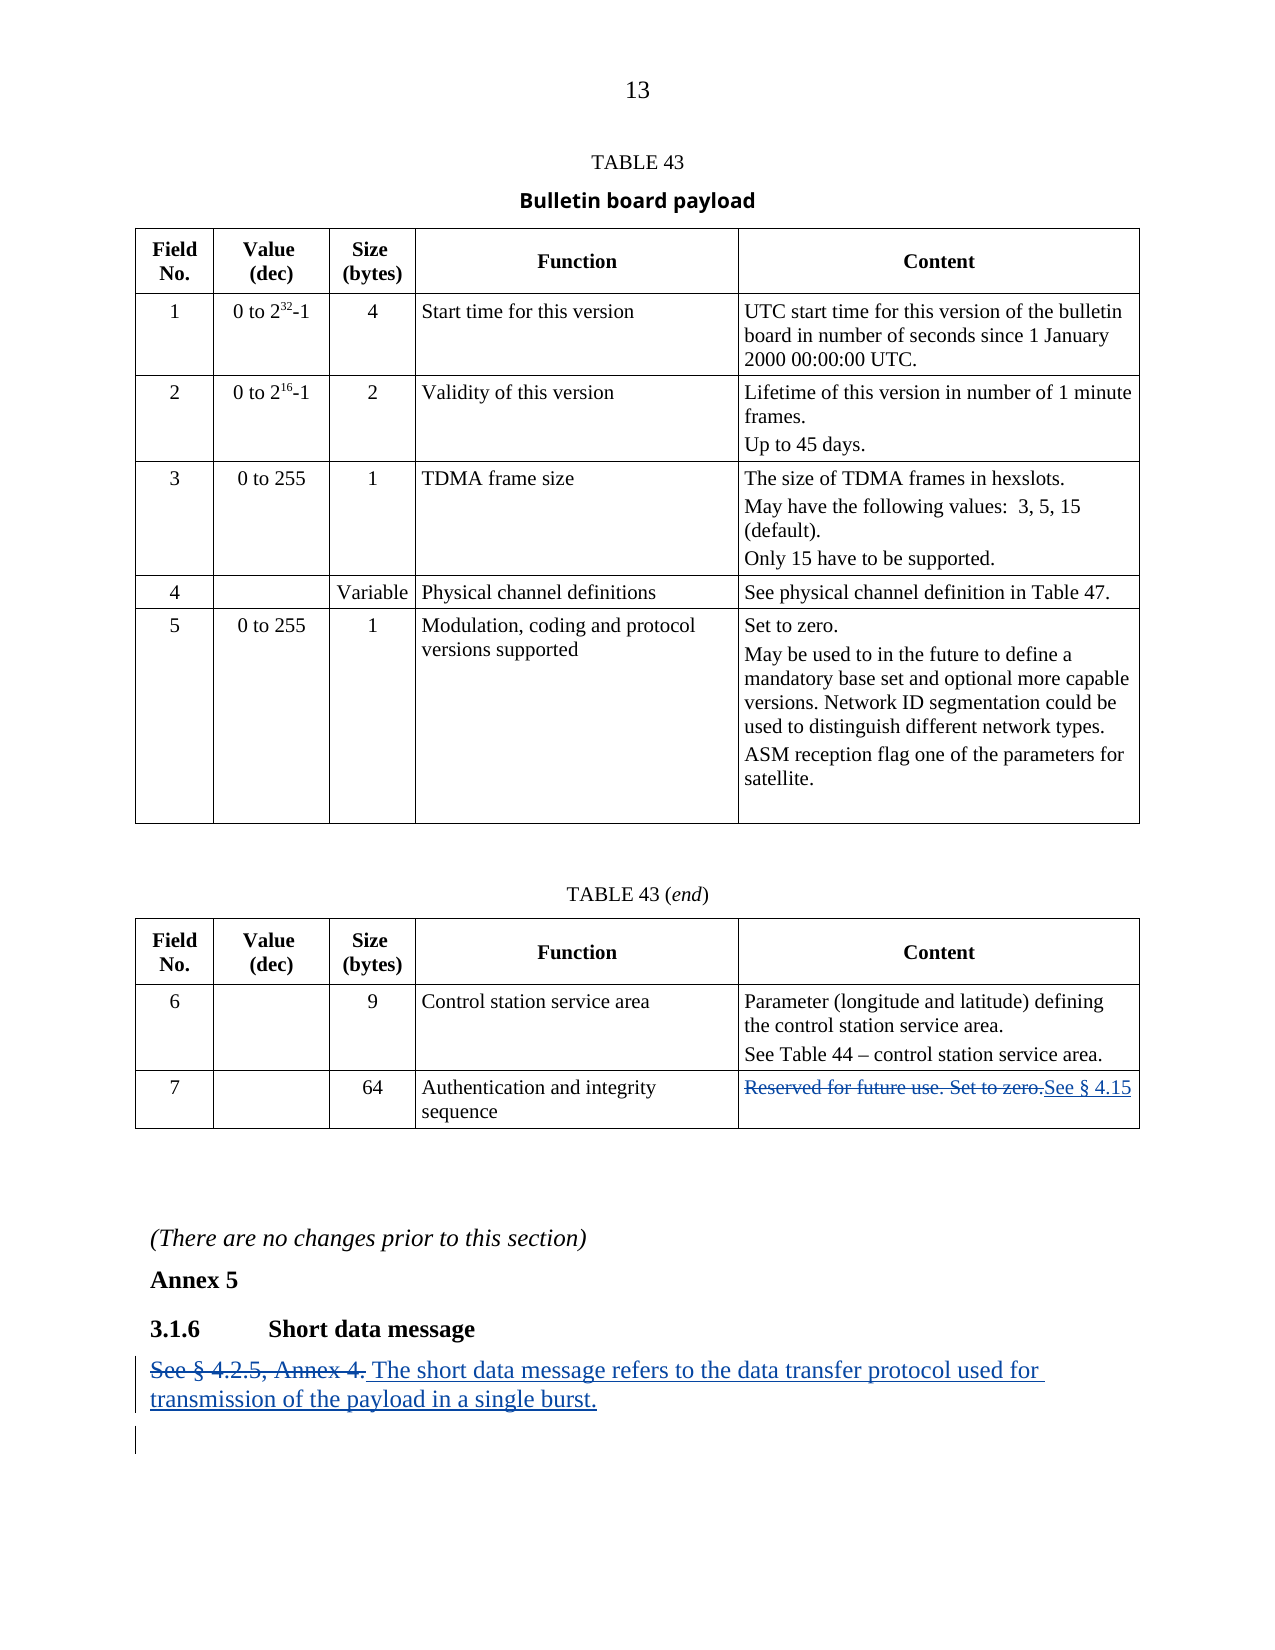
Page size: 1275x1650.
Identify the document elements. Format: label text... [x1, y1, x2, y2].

table_cell Validity of this version [416, 376, 738, 461]
table_cell 4 [330, 294, 415, 375]
table_header Value (dec) [214, 919, 329, 984]
table_cell 1 [330, 462, 415, 574]
table_cell 3 [136, 462, 213, 574]
table_cell 5 [136, 609, 213, 822]
table_cell Start time for this version [416, 294, 738, 375]
table_cell Variable [330, 576, 415, 608]
text Annex 5 [150, 1265, 1125, 1293]
table_cell [214, 985, 329, 1070]
table_cell See physical channel definition in Table 47. [739, 576, 1139, 608]
table_cell Authentication and integrity sequence [416, 1071, 738, 1127]
table_cell Lifetime of this version in number of 1 minute frames. Up to 45 days. [739, 376, 1139, 461]
table_header Size (bytes) [330, 919, 415, 984]
table_header Field No. [136, 919, 213, 984]
table_cell 2 [136, 376, 213, 461]
table_cell UTC start time for this version of the bulletin board in number of seconds since 1 January 2000 00:00:00 UTC. [739, 294, 1139, 375]
table_header Function [416, 229, 738, 293]
table_cell 1 [136, 294, 213, 375]
table_header Function [416, 919, 738, 984]
table_cell 0 to 216-1 [214, 376, 329, 461]
table_cell 1 [330, 609, 415, 822]
table_header Content [739, 919, 1139, 984]
table_cell [739, 1071, 1139, 1127]
table_cell Set to zero. May be used to in the future to define a mandatory base set and optional more capable versions. Network ID segmentation could be used to distinguish different network types. ASM reception flag one of the parameters for satellite. [739, 609, 1139, 822]
table_cell 0 to 232-1 [214, 294, 329, 375]
table_cell 6 [136, 985, 213, 1070]
table_cell 0 to 255 [214, 462, 329, 574]
table_cell Parameter (longitude and latitude) defining the control station service area. See Table 44 – control station service area. [739, 985, 1139, 1070]
text (There are no changes prior to this section) [150, 1223, 1125, 1252]
text Table 43 (end) [150, 882, 1125, 906]
text Bulletin board payload [150, 187, 1125, 215]
table_header Field No. [136, 229, 213, 293]
table_cell 7 [136, 1071, 213, 1127]
table_cell [214, 576, 329, 608]
table_cell 9 [330, 985, 415, 1070]
table_cell The size of TDMA frames in hexslots. May have the following values: 3, 5, 15 (default). Only 15 have to be supported. [739, 462, 1139, 574]
table_cell Physical channel definitions [416, 576, 738, 608]
table_header Content [739, 229, 1139, 293]
table_cell 4 [136, 576, 213, 608]
table_cell 0 to 255 [214, 609, 329, 822]
table_cell Control station service area [416, 985, 738, 1070]
text Table 43 [150, 150, 1125, 174]
table_cell TDMA frame size [416, 462, 738, 574]
table_header Value (dec) [214, 229, 329, 293]
text 3.1.6 Short data message [150, 1314, 1125, 1343]
table_cell Modulation, coding and protocol versions supported [416, 609, 738, 822]
table_header Size (bytes) [330, 229, 415, 293]
table_cell [214, 1071, 329, 1127]
table_cell 2 [330, 376, 415, 461]
table_cell 64 [330, 1071, 415, 1127]
